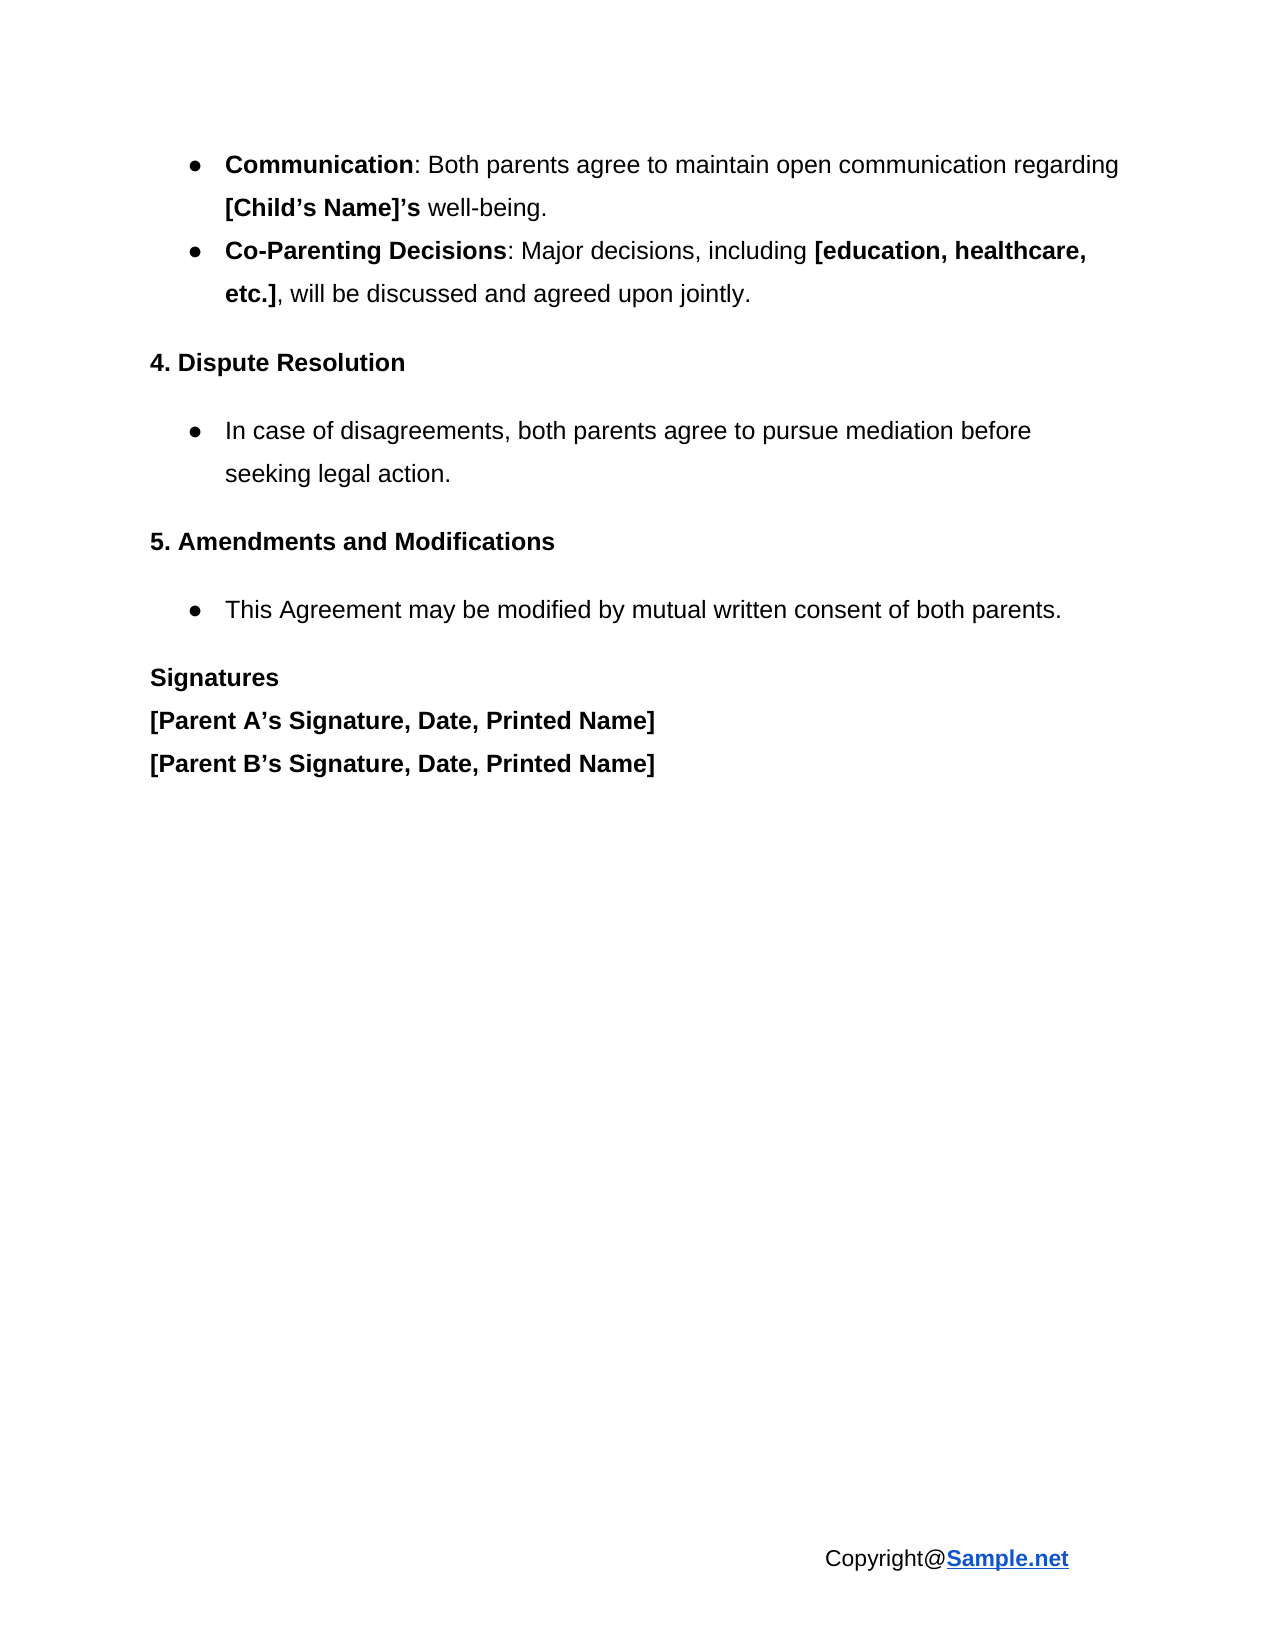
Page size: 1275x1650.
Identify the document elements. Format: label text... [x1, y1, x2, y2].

text Signatures [Parent A’s Signature, Date, Printed Name] [Parent B’s Signature, Date, Printed Name] [150, 663, 1125, 778]
list In case of disagreements, both parents agree to pursue mediation before seeking legal action. [187, 416, 1125, 487]
subtitle 4. Dispute Resolution [150, 347, 1125, 376]
list Communication: Both parents agree to maintain open communication regarding [Child’s Name]’s well-being. [187, 150, 1125, 222]
list Co-Parenting Decisions: Major decisions, including [education, healthcare, etc.], will be discussed and agreed upon jointly. [187, 236, 1125, 308]
list This Agreement may be modified by mutual written consent of both parents. [187, 595, 1125, 624]
subtitle 5. Amendments and Modifications [150, 527, 1125, 556]
